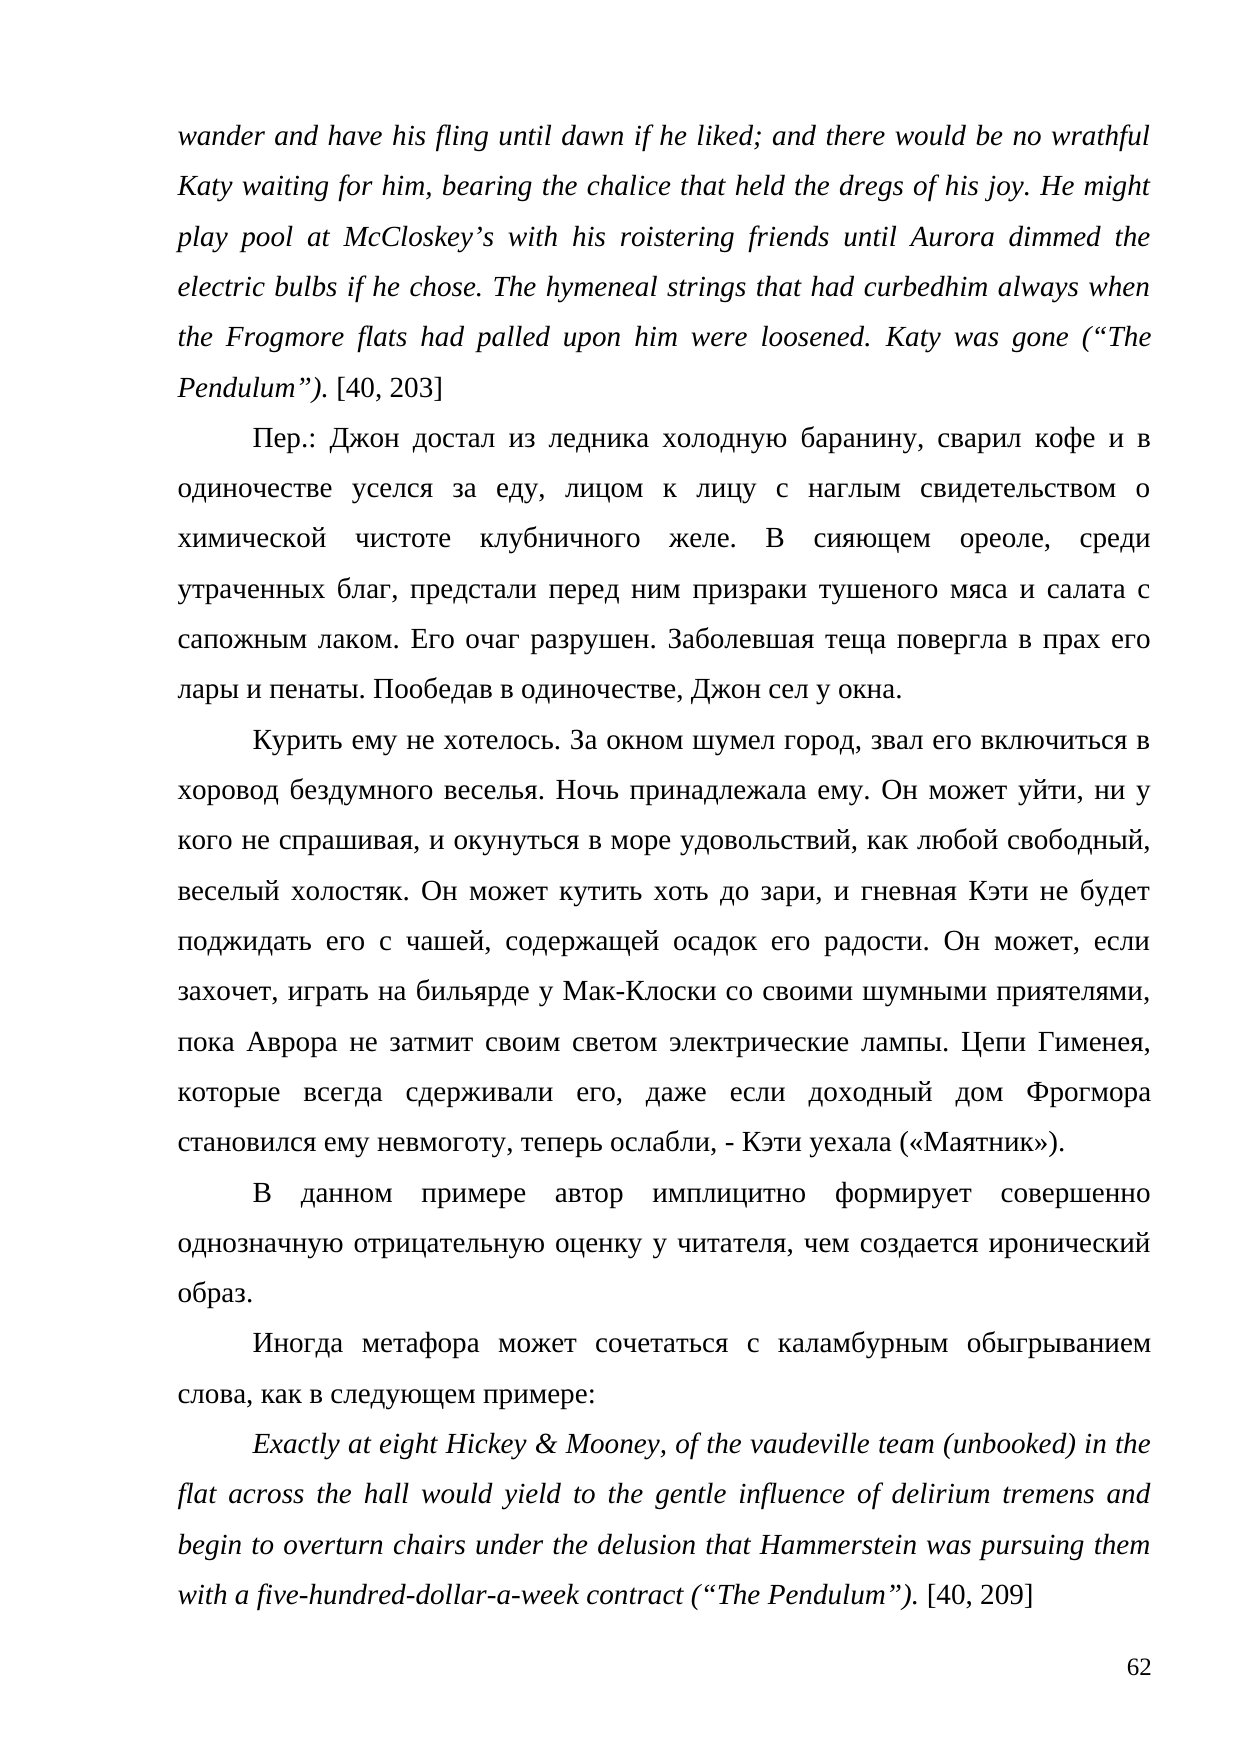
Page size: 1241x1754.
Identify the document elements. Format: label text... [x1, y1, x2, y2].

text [177, 118, 1152, 403]
text Exactly at eight Hickey & Mooney, of the vaudeville team (unbooked) in the flat across the hall would yield to the gentle influence of delirium tremens and begin to overturn chairs under the delusion that Hammerstein was pursuing them with a five-hundred-dollar-a-week contract (“The Pendulum”). [40, 209] [177, 1426, 1152, 1611]
text Иногда метафора может сочетаться с каламбурным обыгрыванием слова, как в следующем примере: [177, 1326, 1152, 1409]
text Курить ему не хотелось. За окном шумел город, звал его включиться в хоровод бездумного веселья. Ночь принадлежала ему. Он может уйти, ни у кого не спрашивая, и окунуться в море удовольствий, как любой свободный, веселый холостяк. Он может кутить хоть до зари, и гневная Кэти не будет поджидать его с чашей, содержащей осадок его радости. Он может, если захочет, играть на бильярде у Мак-Клоски со своими шумными приятелями, пока Аврора не затмит своим светом электрические лампы. Цепи Гименея, которые всегда сдерживали его, даже если доходный дом Фрогмора становился ему невмоготу, теперь ослабли, - Кэти уехала («Маятник»). [177, 722, 1152, 1158]
text Пер.: Джон достал из ледника холодную баранину, сварил кофе и в одиночестве уселся за еду, лицом к лицу с наглым свидетельством о химической чистоте клубничного желе. В сияющем ореоле, среди утраченных благ, предстали перед ним призраки тушеного мяса и салата с сапожным лаком. Его очаг разрушен. Заболевшая теща повергла в прах его лары и пенаты. Пообедав в одиночестве, Джон сел у окна. [177, 420, 1152, 705]
text В данном примере автор имплицитно формирует совершенно однозначную отрицательную оценку у читателя, чем создается иронический образ. [177, 1175, 1152, 1309]
